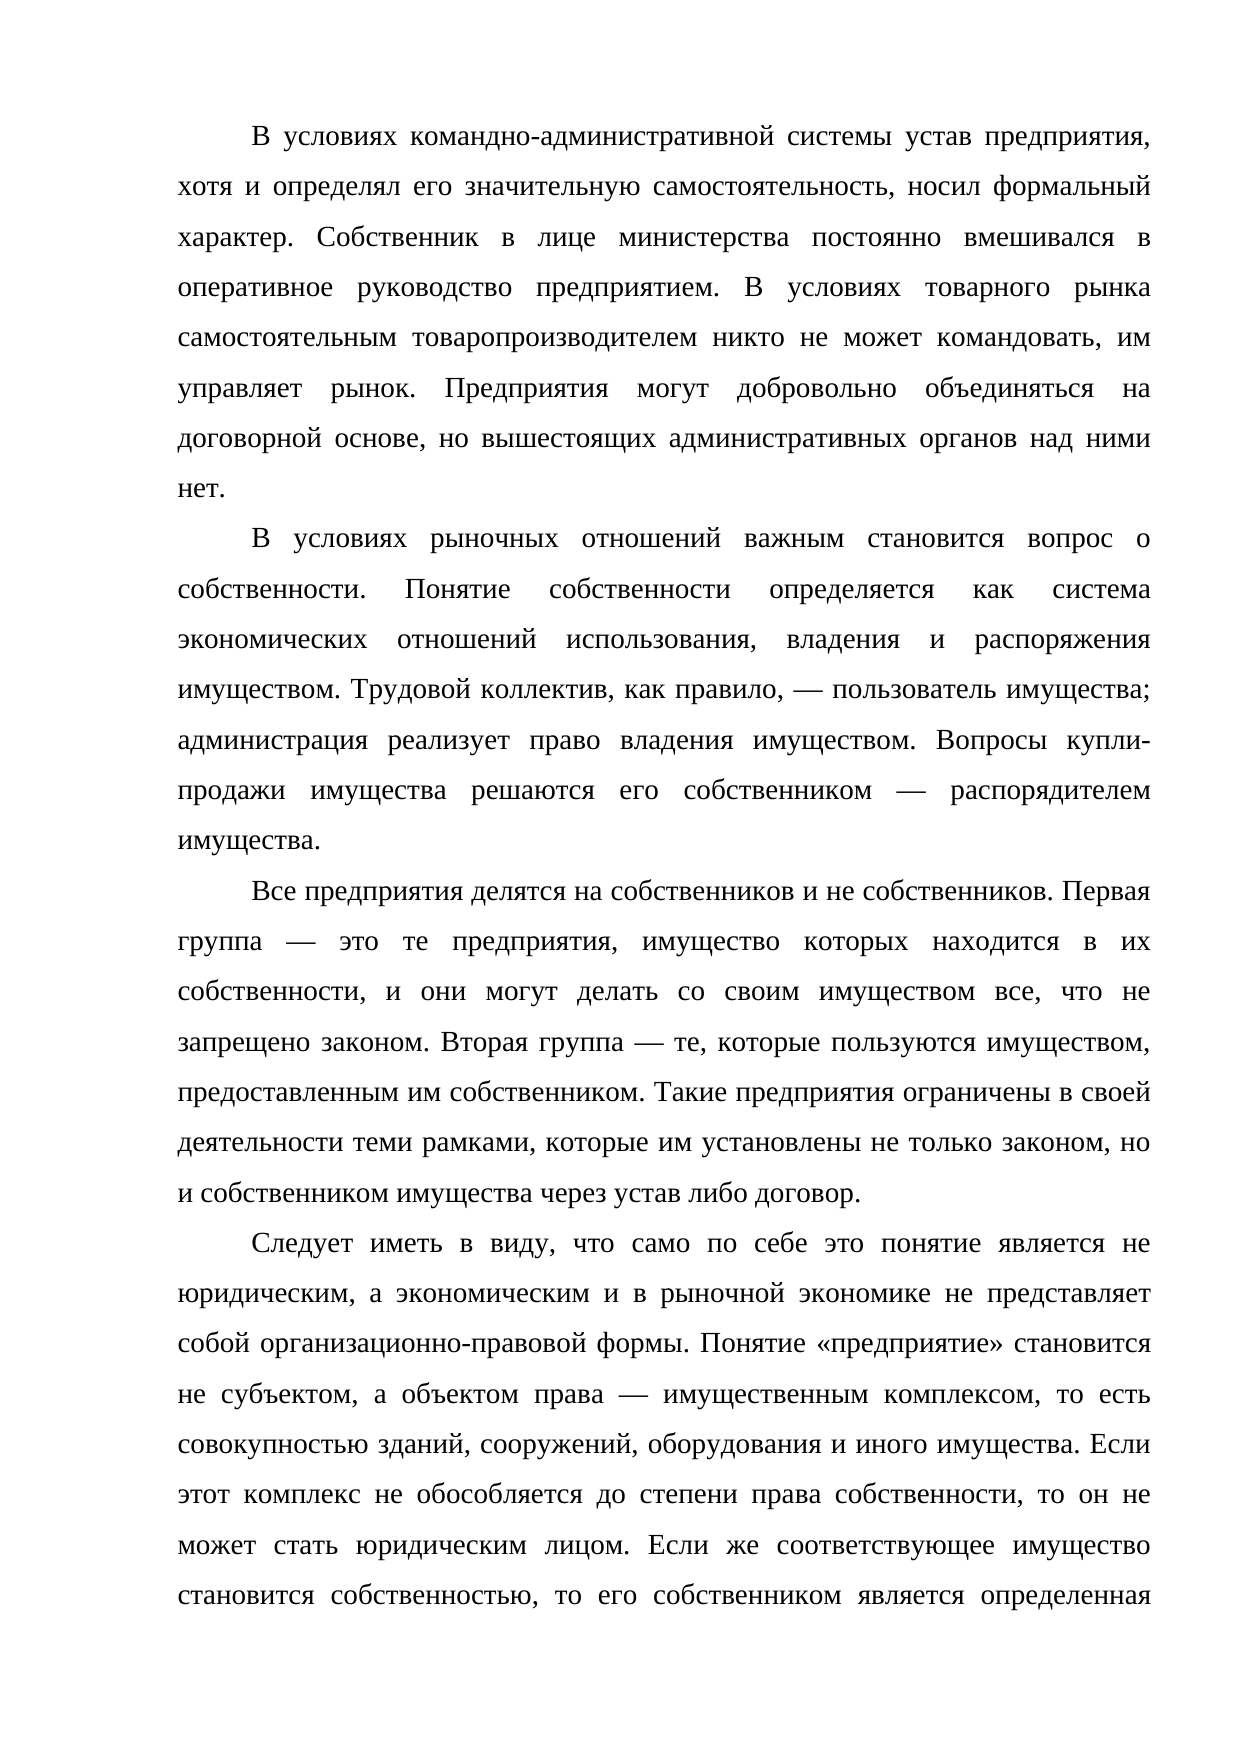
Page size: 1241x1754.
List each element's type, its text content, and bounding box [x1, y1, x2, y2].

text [177, 1225, 1152, 1611]
text Все предприятия делятся на собственников и не собственников. Первая группа — это те предприятия, имущество которых находится в их собственности, и они могут делать со своим имуществом все, что не запрещено законом. Вторая группа — те, которые пользуются имуществом, предоставленным им собственником. Такие предприятия ограничены в своей деятельности теми рамками, которые им установлены не только законом, но и собственником имущества через устав либо договор. [177, 873, 1152, 1208]
text В условиях командно-административной системы устав предприятия, хотя и определял его значительную самостоятельность, носил формальный характер. Собственник в лице министерства постоянно вмешивался в оперативное руководство предприятием. В условиях товарного рынка самостоятельным товаропроизводителем никто не может командовать, им управляет рынок. Предприятия могут добровольно объединяться на договорной основе, но вышестоящих административных органов над ними нет. [177, 118, 1152, 504]
text В условиях рыночных отношений важным становится вопрос о собственности. Понятие собственности определяется как система экономических отношений использования, владения и распоряжения имуществом. Трудовой коллектив, как правило, — пользователь имущества; администрация реализует право владения имуществом. Вопросы купли-продажи имущества решаются его собственником — распорядителем имущества. [177, 521, 1152, 856]
